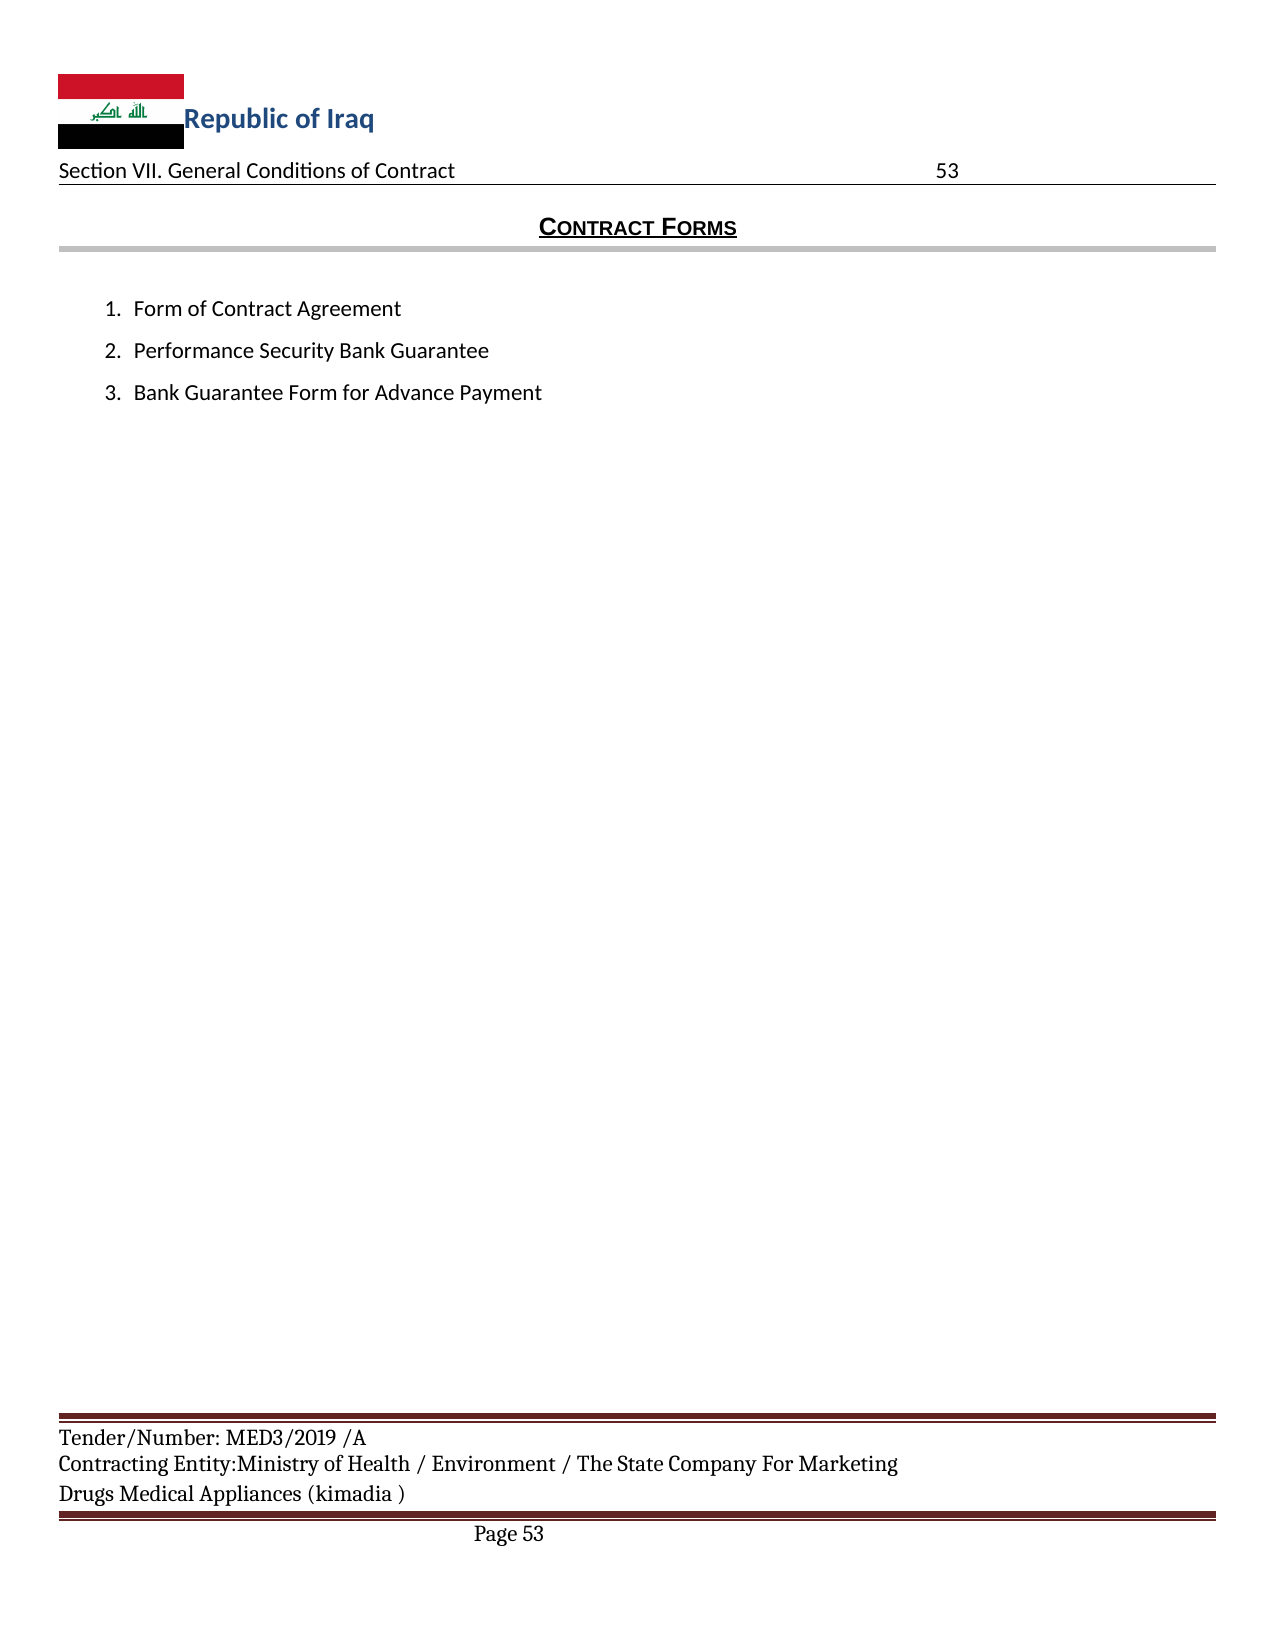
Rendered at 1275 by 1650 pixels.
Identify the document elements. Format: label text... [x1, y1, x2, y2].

text 1. Form of Contract Agreement [104, 294, 1216, 322]
text 2. Performance Security Bank Guarantee [104, 336, 1216, 364]
picture [58, 74, 184, 149]
text 3. Bank Guarantee Form for Advance Payment [104, 378, 1216, 406]
subtitle Contract Forms [58, 215, 1216, 252]
